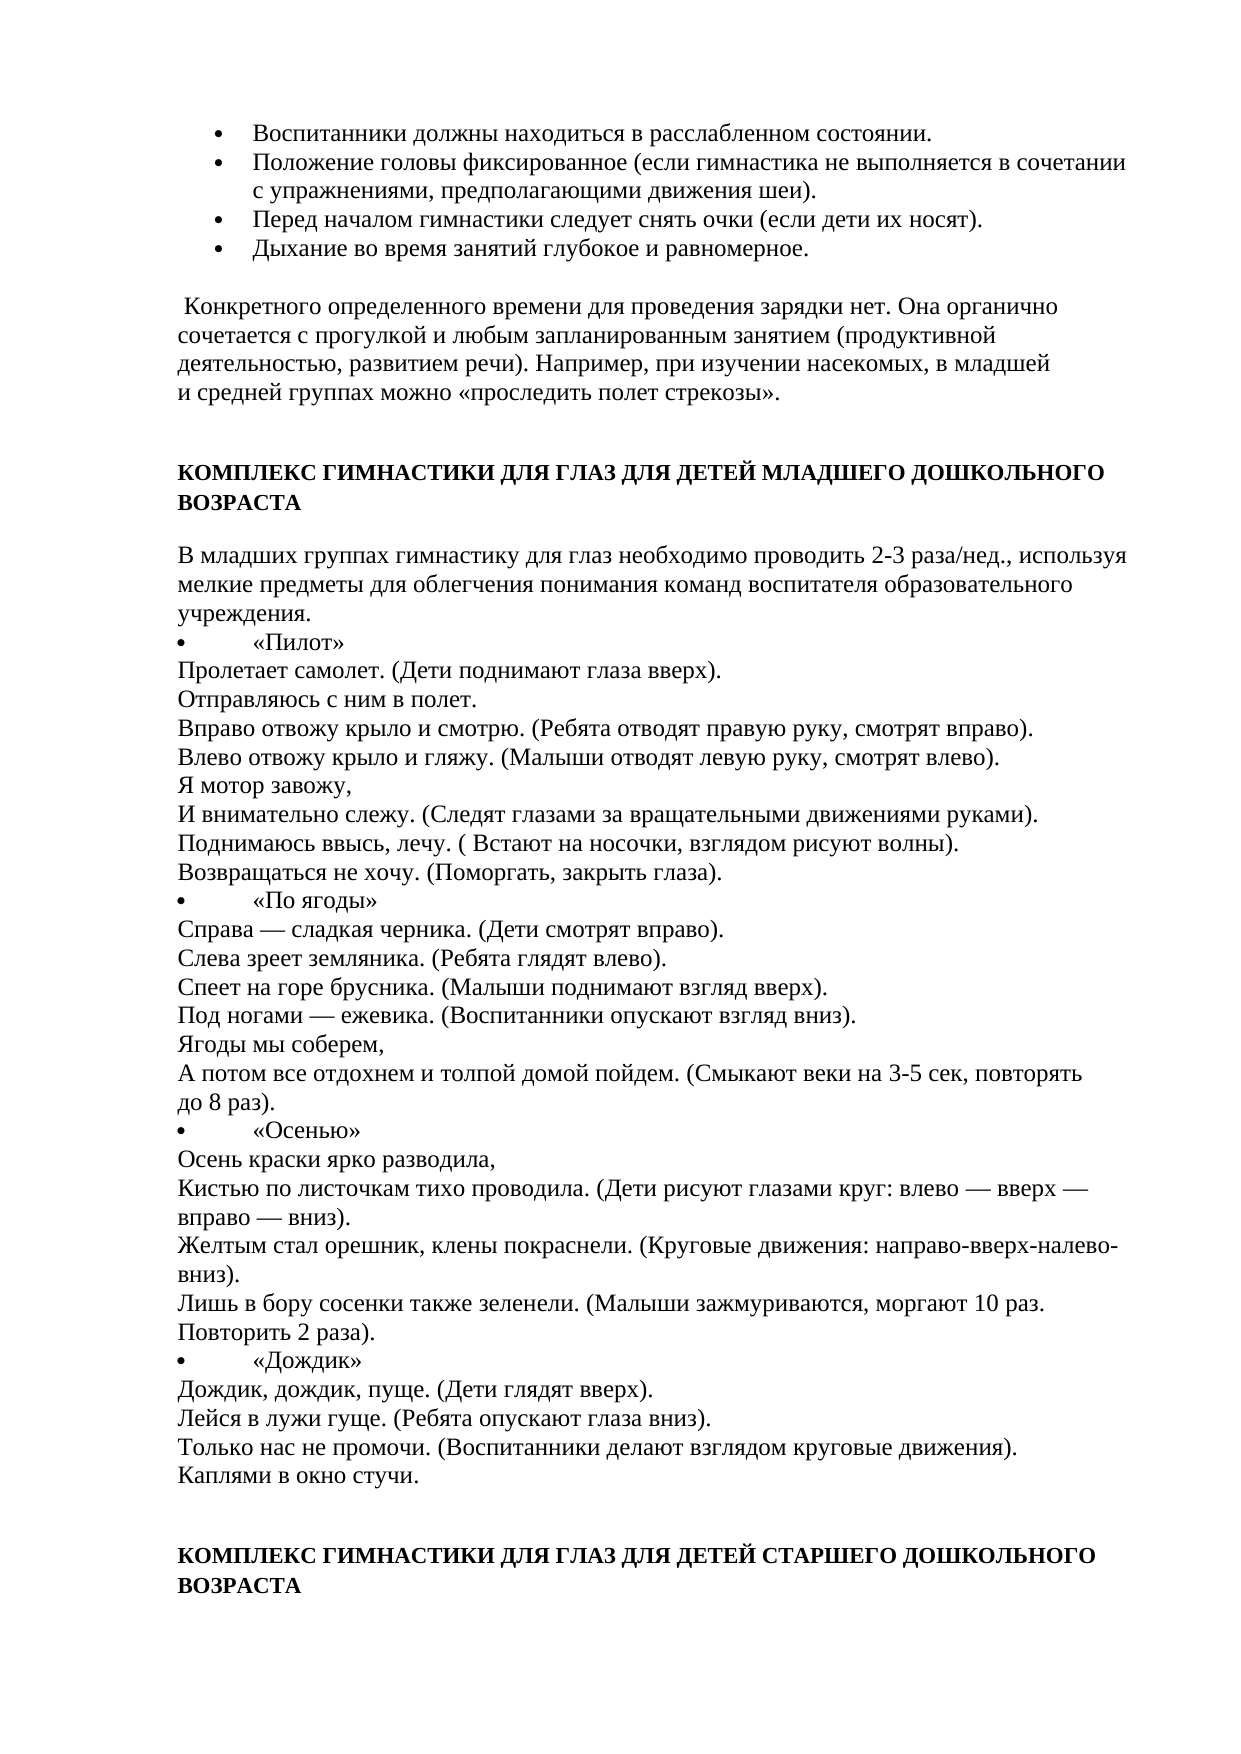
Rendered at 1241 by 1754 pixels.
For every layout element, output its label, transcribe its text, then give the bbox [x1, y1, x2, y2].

text Лейся в лужи гуще. (Ребята опускают глаза вниз). [177, 1403, 1152, 1432]
text Вправо отвожу крыло и смотрю. (Ребята отводят правую руку, смотрят вправо). [177, 713, 1152, 742]
text Каплями в окно стучи. [177, 1460, 1152, 1489]
text Слева зреет земляника. (Ребята глядят влево). [177, 943, 1152, 972]
text Возвращаться не хочу. (Поморгать, закрыть глаза). [177, 857, 1152, 885]
list Положение головы фиксированное (если гимнастика не выполняется в сочетании с упражнениями, предполагающими движения шеи). [215, 147, 1152, 204]
list «По ягоды» [177, 885, 1152, 914]
list «Осенью» [177, 1115, 1152, 1144]
list Перед началом гимнастики следует снять очки (если дети их носят). [215, 204, 1152, 233]
list Воспитанники должны находиться в расслабленном состоянии. [215, 118, 1152, 147]
text Ягоды мы соберем, [177, 1029, 1152, 1058]
text Желтым стал орешник, клены покраснели. (Круговые движения: направо-вверх-налево-вниз). [177, 1230, 1152, 1288]
text КОМПЛЕКС ГИМНАСТИКИ ДЛЯ ГЛАЗ ДЛЯ ДЕТЕЙ СТАРШЕГО ДОШКОЛЬНОГО ВОЗРАСТА [177, 1542, 1152, 1599]
text В младших группах гимнастику для глаз необходимо проводить 2-3 раза/нед., используя мелкие предметы для облегчения понимания команд воспитателя образовательного учреждения. [177, 540, 1152, 627]
text Конкретного определенного времени для проведения зарядки нет. Она органично сочетается с прогулкой и любым запланированным занятием (продуктивной деятельностью, развитием речи). Например, при изучении насекомых, в младшей и средней группах можно «проследить полет стрекозы». [177, 291, 1152, 406]
list «Пилот» [177, 627, 1152, 655]
text Поднимаюсь ввысь, лечу. ( Встают на носочки, взглядом рисуют волны). [177, 828, 1152, 857]
text А потом все отдохнем и толпой домой пойдем. (Смыкают веки на 3-5 сек, повторять до 8 раз). [177, 1058, 1152, 1115]
list Дыхание во время занятий глубокое и равномерное. [215, 233, 1152, 262]
text Кистью по листочкам тихо проводила. (Дети рисуют глазами круг: влево — вверх — вправо — вниз). [177, 1173, 1152, 1230]
text Влево отвожу крыло и гляжу. (Малыши отводят левую руку, смотрят влево). [177, 742, 1152, 770]
text Осень краски ярко разводила, [177, 1144, 1152, 1173]
text Справа — сладкая черника. (Дети смотрят вправо). [177, 914, 1152, 943]
text Спеет на горе брусника. (Малыши поднимают взгляд вверх). [177, 972, 1152, 1000]
text КОМПЛЕКС ГИМНАСТИКИ ДЛЯ ГЛАЗ ДЛЯ ДЕТЕЙ МЛАДШЕГО ДОШКОЛЬНОГО ВОЗРАСТА [177, 459, 1152, 516]
text Дождик, дождик, пуще. (Дети глядят вверх). [177, 1374, 1152, 1403]
text Под ногами — ежевика. (Воспитанники опускают взгляд вниз). [177, 1000, 1152, 1029]
list «Дождик» [177, 1345, 1152, 1374]
text Я мотор завожу, [177, 770, 1152, 799]
text Пролетает самолет. (Дети поднимают глаза вверх). [177, 655, 1152, 684]
text И внимательно слежу. (Следят глазами за вращательными движениями руками). [177, 799, 1152, 828]
text Лишь в бору сосенки также зеленели. (Малыши зажмуриваются, моргают 10 раз. Повторить 2 раза). [177, 1288, 1152, 1345]
text Отправляюсь с ним в полет. [177, 684, 1152, 713]
text Только нас не промочи. (Воспитанники делают взглядом круговые движения). [177, 1432, 1152, 1460]
